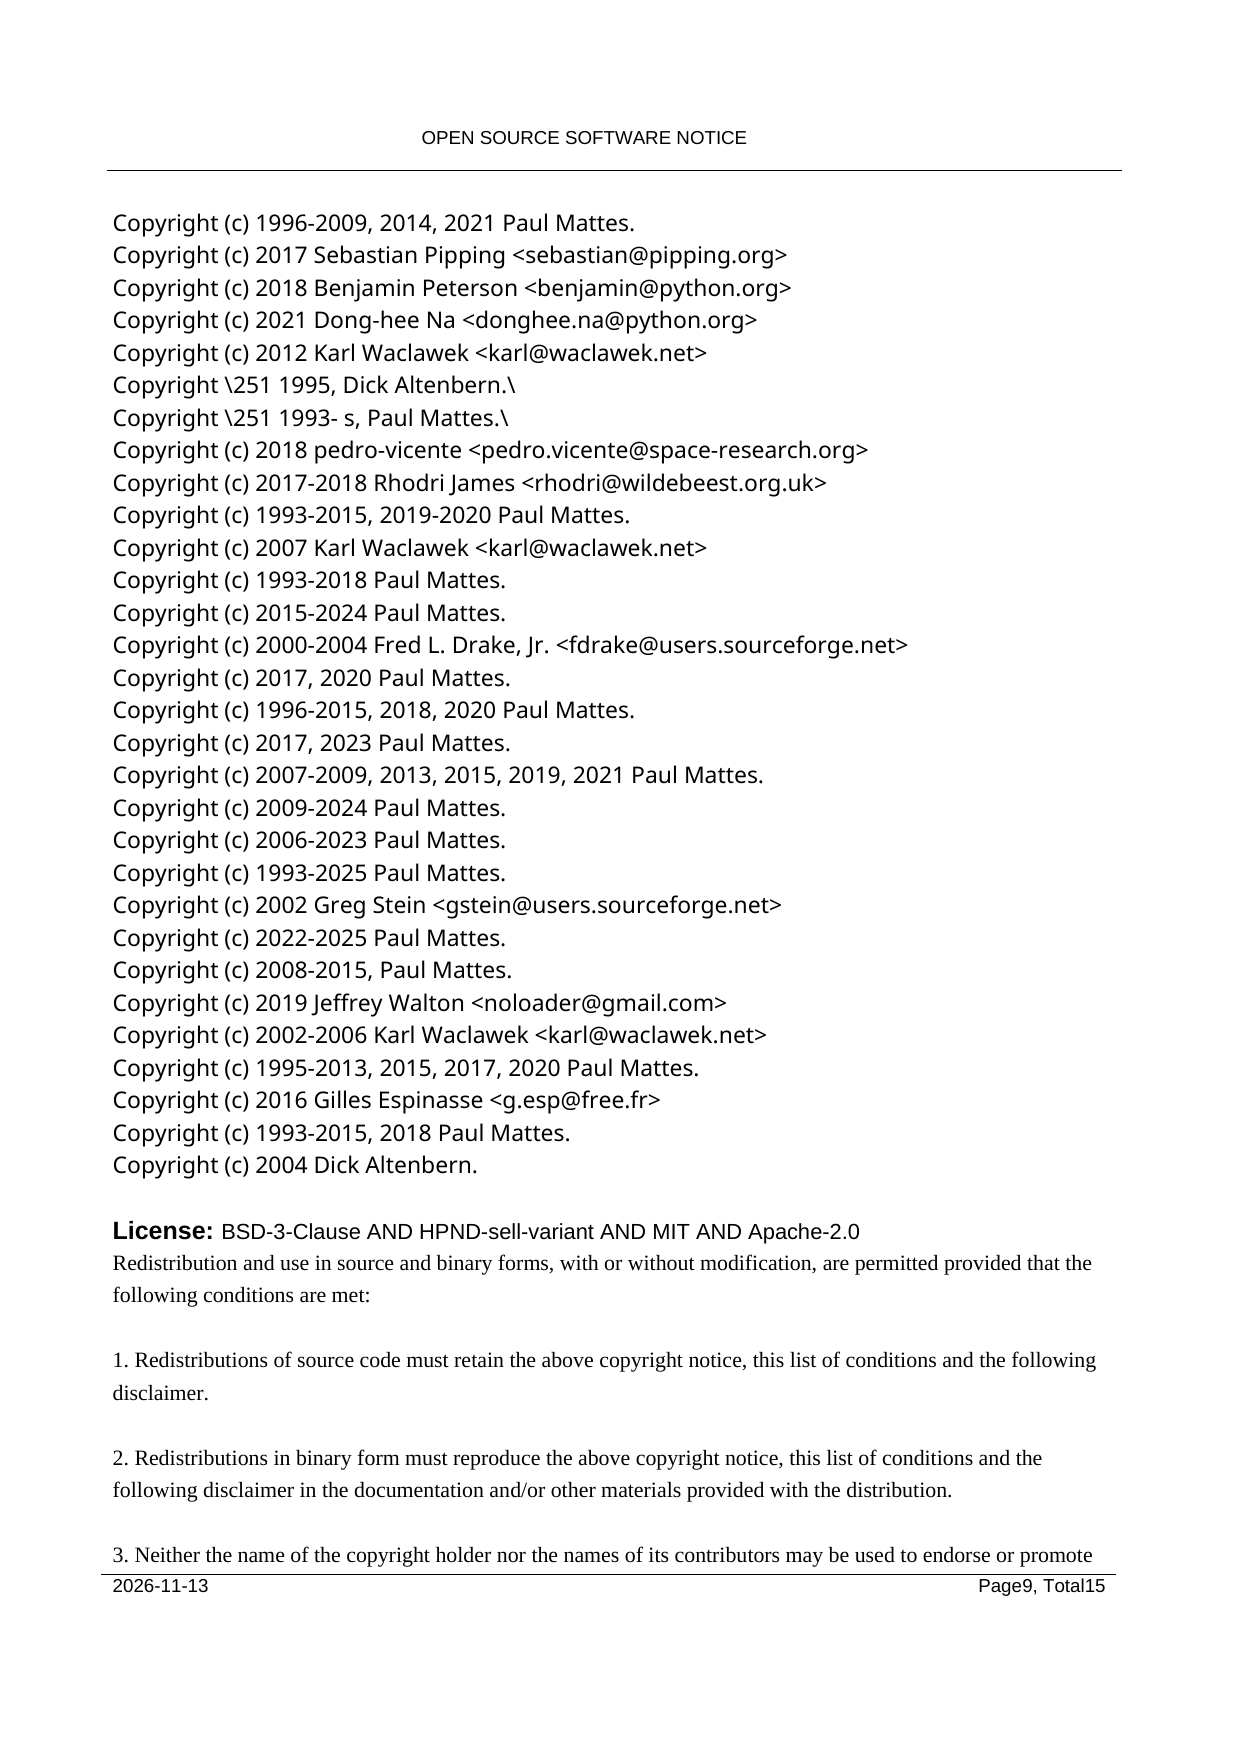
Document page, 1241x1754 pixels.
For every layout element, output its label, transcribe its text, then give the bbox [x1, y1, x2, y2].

text License: BSD-3-Clause AND HPND-sell-variant AND MIT AND Apache-2.0 [112, 1214, 1128, 1246]
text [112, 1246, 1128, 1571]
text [112, 206, 1128, 1214]
